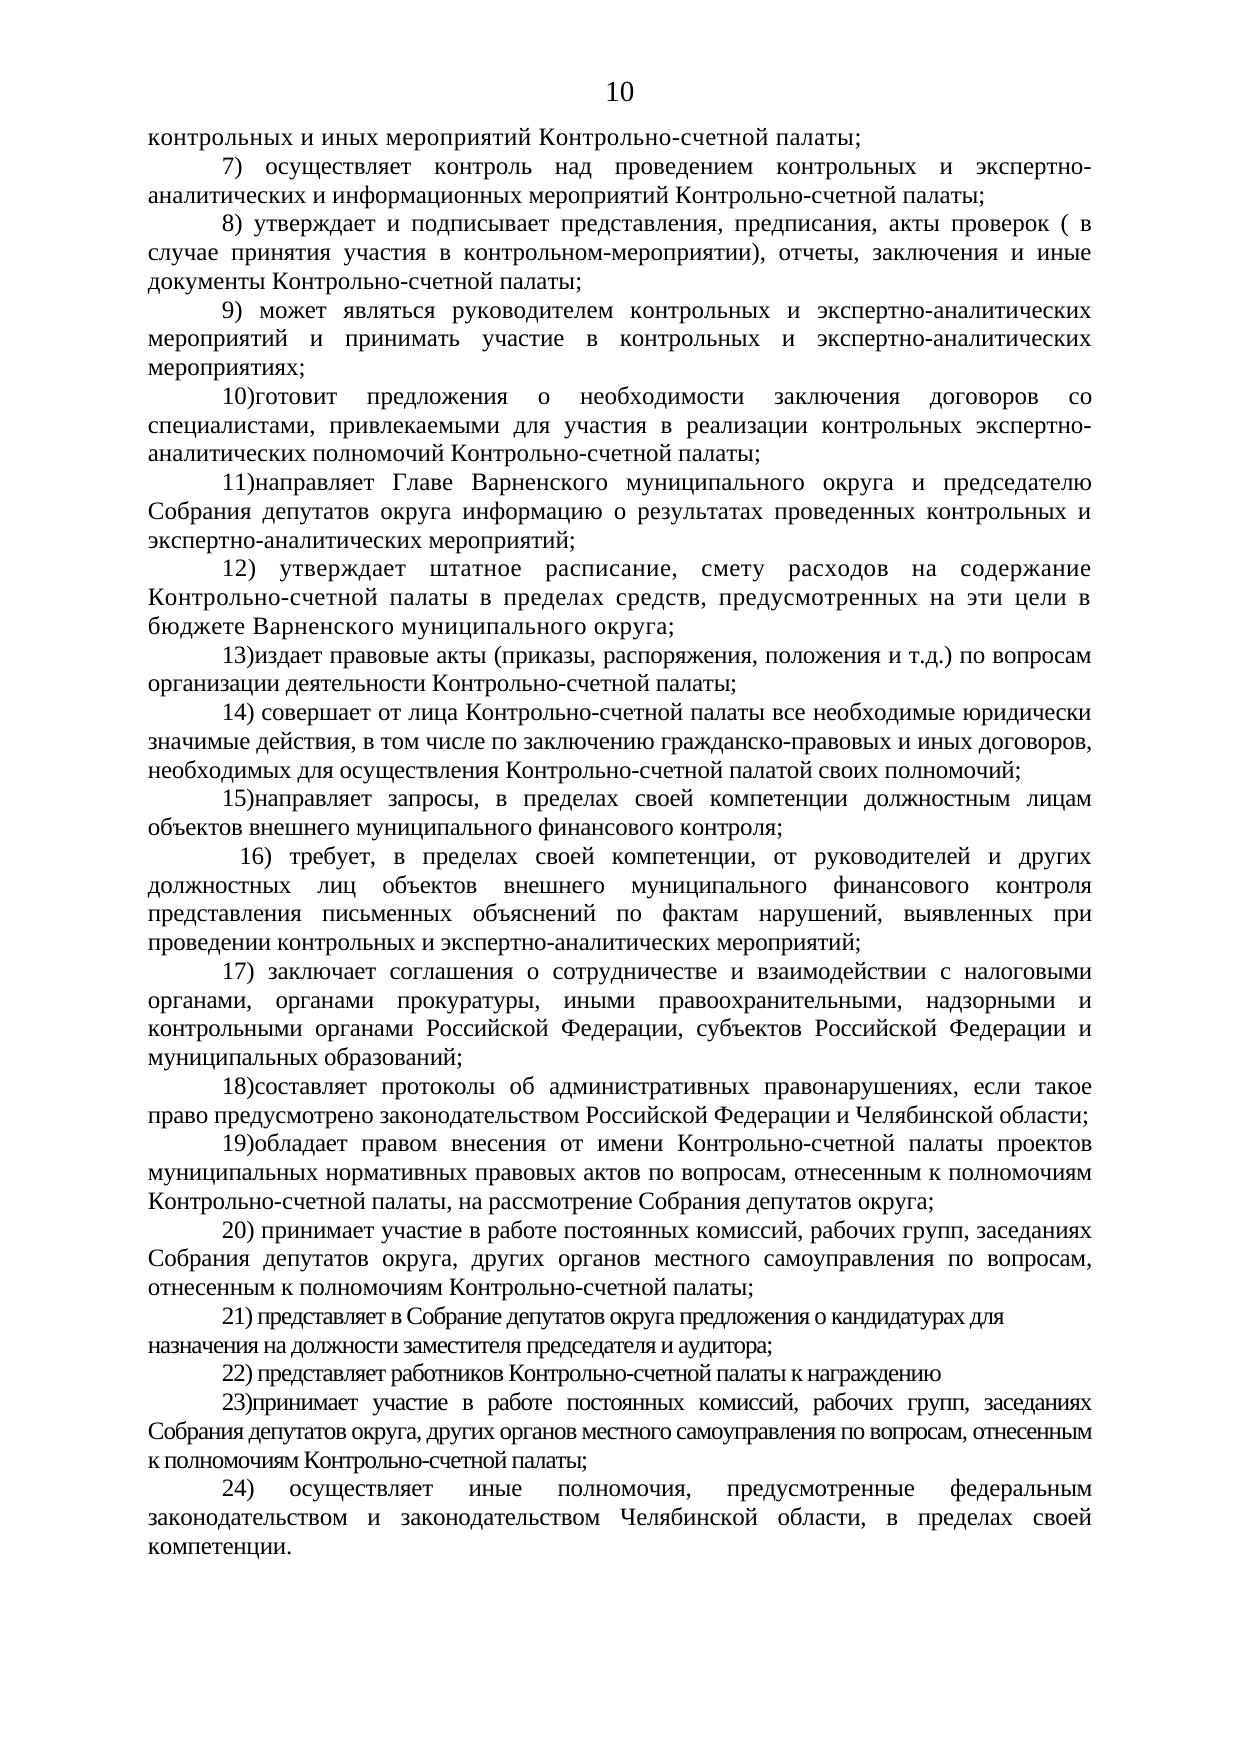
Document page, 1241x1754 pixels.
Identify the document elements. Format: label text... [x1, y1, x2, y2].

text назначения на должности заместителя председателя и аудитора; [148, 1330, 1092, 1358]
text 21) представляет в Собрание депутатов округа предложения о кандидатурах для [148, 1301, 1092, 1330]
text 24) осуществляет иные полномочия, предусмотренные федеральным законодательством и законодательством Челябинской области, в пределах своей компетенции. [148, 1473, 1092, 1560]
text 16) требует, в пределах своей компетенции, от руководителей и других должностных лиц объектов внешнего муниципального финансового контроля представления письменных объяснений по фактам нарушений, выявленных при проведении контрольных и экспертно-аналитических мероприятий; [148, 841, 1092, 956]
text 9) может являться руководителем контрольных и экспертно-аналитических мероприятий и принимать участие в контрольных и экспертно-аналитических мероприятиях; [148, 295, 1092, 381]
text 20) принимает участие в работе постоянных комиссий, рабочих групп, заседаниях Собрания депутатов округа, других органов местного самоуправления по вопросам, отнесенным к полномочиям Контрольно-счетной палаты; [148, 1215, 1092, 1301]
text 23)принимает участие в работе постоянных комиссий, рабочих групп, заседаниях Собрания депутатов округа, других органов местного самоуправления по вопросам, отнесенным к полномочиям Контрольно-счетной палаты; [148, 1387, 1092, 1473]
text 12) утверждает штатное расписание, смету расходов на содержание Контрольно-счетной палаты в пределах средств, предусмотренных на эти цели в бюджете Варненского муниципального округа; [148, 553, 1092, 640]
text 17) заключает соглашения о сотрудничестве и взаимодействии с налоговыми органами, органами прокуратуры, иными правоохранительными, надзорными и контрольными органами Российской Федерации, субъектов Российской Федерации и муниципальных образований; [148, 956, 1092, 1071]
text 8) утверждает и подписывает представления, предписания, акты проверок ( в случае принятия участия в контрольном-мероприятии), отчеты, заключения и иные документы Контрольно-счетной палаты; [148, 208, 1092, 295]
text 14) совершает от лица Контрольно-счетной палаты все необходимые юридически значимые действия, в том числе по заключению гражданско-правовых и иных договоров, необходимых для осуществления Контрольно-счетной палатой своих полномочий; [148, 697, 1092, 783]
text 13)издает правовые акты (приказы, распоряжения, положения и т.д.) по вопросам организации деятельности Контрольно-счетной палаты; [148, 640, 1092, 697]
text 10)готовит предложения о необходимости заключения договоров со специалистами, привлекаемыми для участия в реализации контрольных экспертно-аналитических полномочий Контрольно-счетной палаты; [148, 381, 1092, 467]
text 22) представляет работников Контрольно-счетной палаты к награждению [148, 1358, 1092, 1387]
text 18)составляет протоколы об административных правонарушениях, если такое право предусмотрено законодательством Российской Федерации и Челябинской области; [148, 1071, 1092, 1128]
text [148, 122, 1092, 151]
text 7) осуществляет контроль над проведением контрольных и экспертно-аналитических и информационных мероприятий Контрольно-счетной палаты; [148, 151, 1092, 208]
text 15)направляет запросы, в пределах своей компетенции должностным лицам объектов внешнего муниципального финансового контроля; [148, 783, 1092, 841]
text 11)направляет Главе Варненского муниципального округа и председателю Собрания депутатов округа информацию о результатах проведенных контрольных и экспертно-аналитических мероприятий; [148, 467, 1092, 553]
text 19)обладает правом внесения от имени Контрольно-счетной палаты проектов муниципальных нормативных правовых актов по вопросам, отнесенным к полномочиям Контрольно-счетной палаты, на рассмотрение Собрания депутатов округа; [148, 1128, 1092, 1215]
